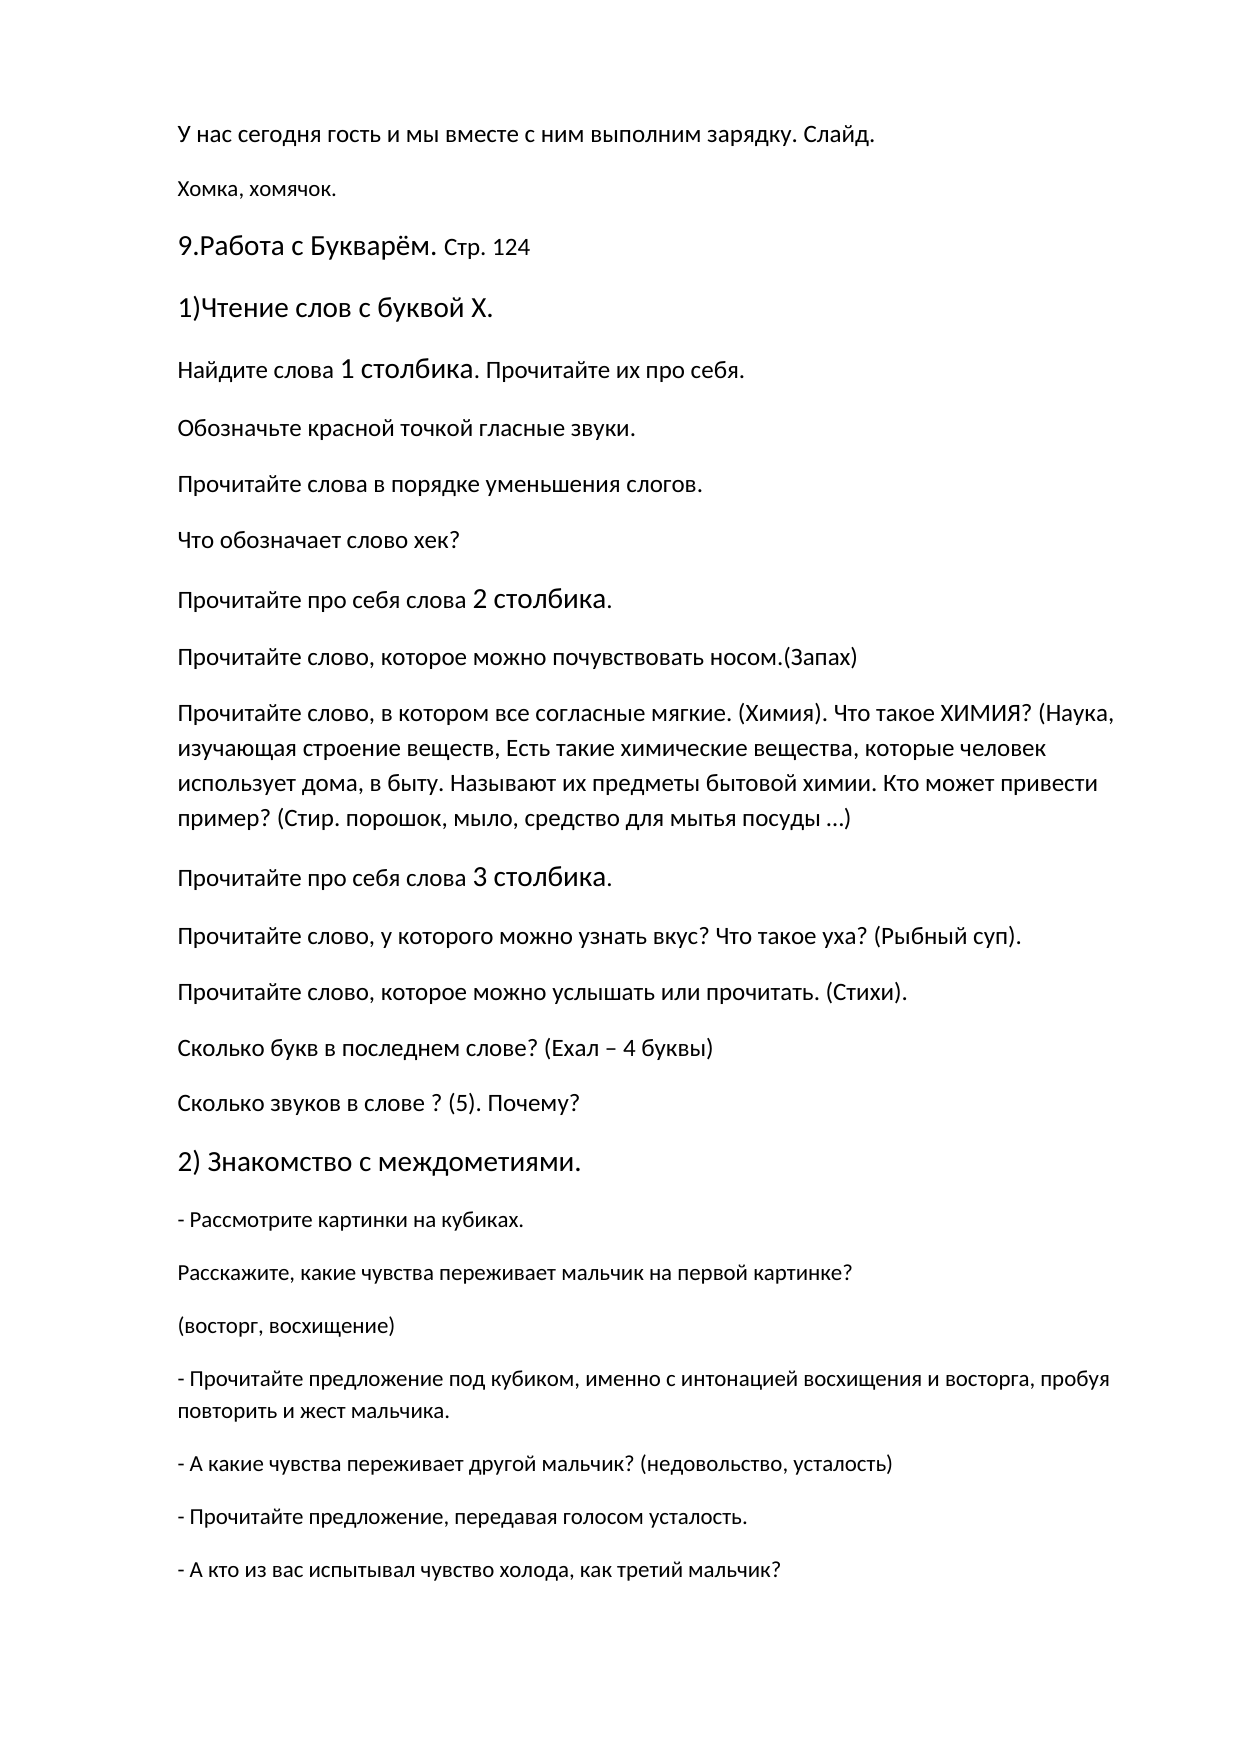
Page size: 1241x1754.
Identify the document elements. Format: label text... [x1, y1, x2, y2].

text Найдите слова 1 столбика. Прочитайте их про себя. [177, 351, 1152, 386]
text - Прочитайте предложение, передавая голосом усталость. [177, 1502, 1152, 1530]
text Прочитайте про себя слова 2 столбика. [177, 580, 1152, 615]
text Хомка, хомячок. [177, 174, 1152, 202]
text Прочитайте слово, у которого можно узнать вкус? Что такое уха? (Рыбный суп). [177, 920, 1152, 951]
text Сколько звуков в слове ? (5). Почему? [177, 1087, 1152, 1118]
text Прочитайте слово, в котором все согласные мягкие. (Химия). Что такое ХИМИЯ? (Наука, изучающая строение веществ, Есть такие химические вещества, которые человек использует дома, в быту. Называют их предметы бытовой химии. Кто может привести пример? (Стир. порошок, мыло, средство для мытья посуды …) [177, 697, 1152, 833]
text - Рассмотрите картинки на кубиках. [177, 1205, 1152, 1233]
text У нас сегодня гость и мы вместе с ним выполним зарядку. Слайд. [177, 118, 1152, 149]
text Прочитайте про себя слова 3 столбика. [177, 858, 1152, 894]
text - А какие чувства переживает другой мальчик? (недовольство, усталость) [177, 1449, 1152, 1477]
text (восторг, восхищение) [177, 1311, 1152, 1339]
text Прочитайте слово, которое можно почувствовать носом.(Запах) [177, 642, 1152, 672]
text 2) Знакомство с междометиями. [177, 1143, 1152, 1179]
text Что обозначает слово хек? [177, 524, 1152, 554]
text 9.Работа с Букварём. Стр. 124 [177, 227, 1152, 263]
text Расскажите, какие чувства переживает мальчик на первой картинке? [177, 1258, 1152, 1286]
text Прочитайте слово, которое можно услышать или прочитать. (Стихи). [177, 976, 1152, 1006]
text Обозначьте красной точкой гласные звуки. [177, 412, 1152, 443]
text - Прочитайте предложение под кубиком, именно с интонацией восхищения и восторга, пробуя повторить и жест мальчика. [177, 1364, 1152, 1424]
text 1)Чтение слов с буквой Х. [177, 289, 1152, 324]
text Прочитайте слова в порядке уменьшения слогов. [177, 468, 1152, 499]
text Сколько букв в последнем слове? (Ехал – 4 буквы) [177, 1032, 1152, 1062]
text - А кто из вас испытывал чувство холода, как третий мальчик? [177, 1555, 1152, 1583]
